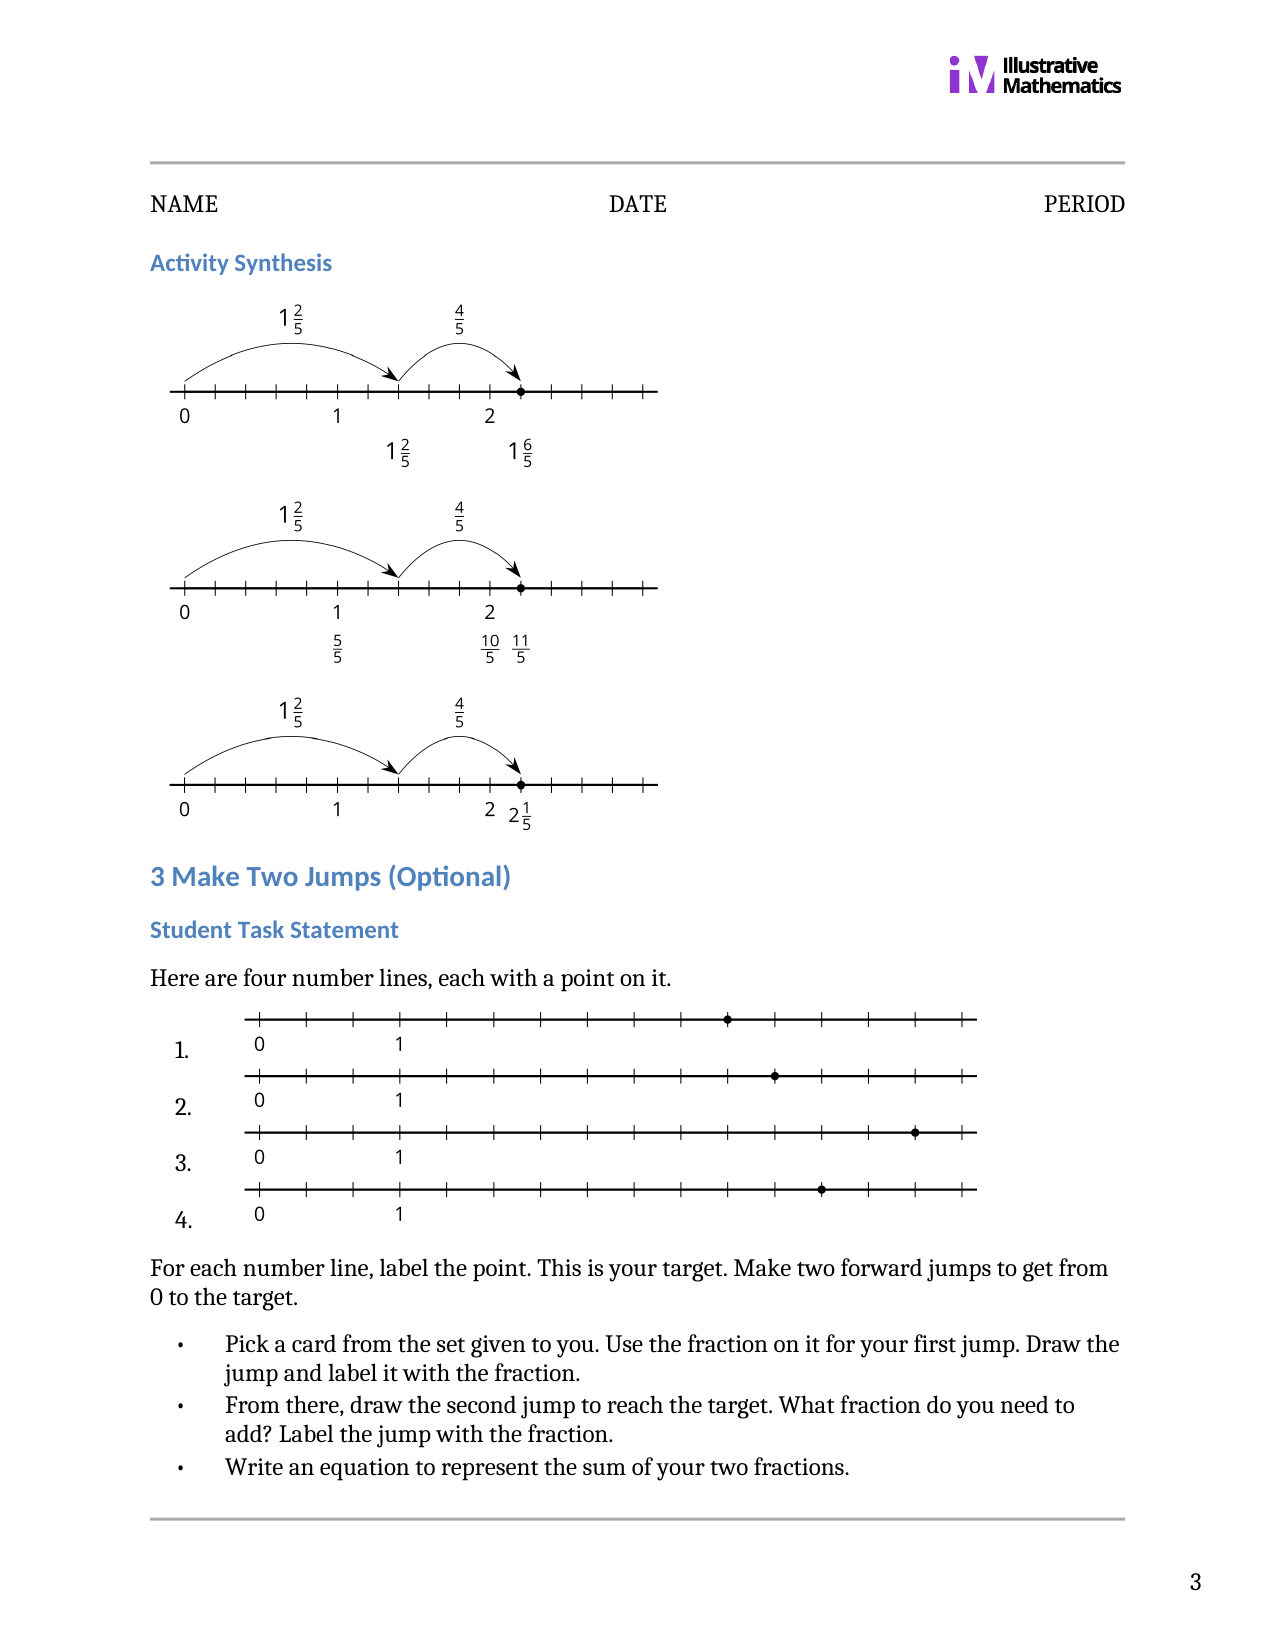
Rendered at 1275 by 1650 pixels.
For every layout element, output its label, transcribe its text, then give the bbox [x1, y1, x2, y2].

subtitle 3 Make Two Jumps (Optional) [150, 858, 1125, 894]
picture [168, 296, 659, 475]
list Pick a card from the set given to you. Use the fraction on it for your first jump. Draw the jump and label it with the fraction. [175, 1330, 1125, 1387]
picture [168, 689, 659, 838]
picture [243, 1181, 978, 1229]
list From there, draw the second jump to reach the target. What fraction do you need to add? Label the jump with the fraction. [175, 1391, 1125, 1449]
picture [168, 493, 659, 671]
list Write an equation to represent the sum of your two fractions. [175, 1452, 1125, 1481]
text Here are four number lines, each with a point on it. [150, 964, 1125, 992]
text For each number line, label the point. This is your target. Make two forward jumps to get from 0 to the target. [150, 1254, 1125, 1311]
picture [243, 1125, 978, 1172]
subtitle Activity Synthesis [150, 247, 1125, 278]
subtitle Student Task Statement [150, 914, 1125, 945]
picture [949, 55, 1121, 93]
picture [243, 1068, 978, 1115]
picture [243, 1011, 978, 1059]
